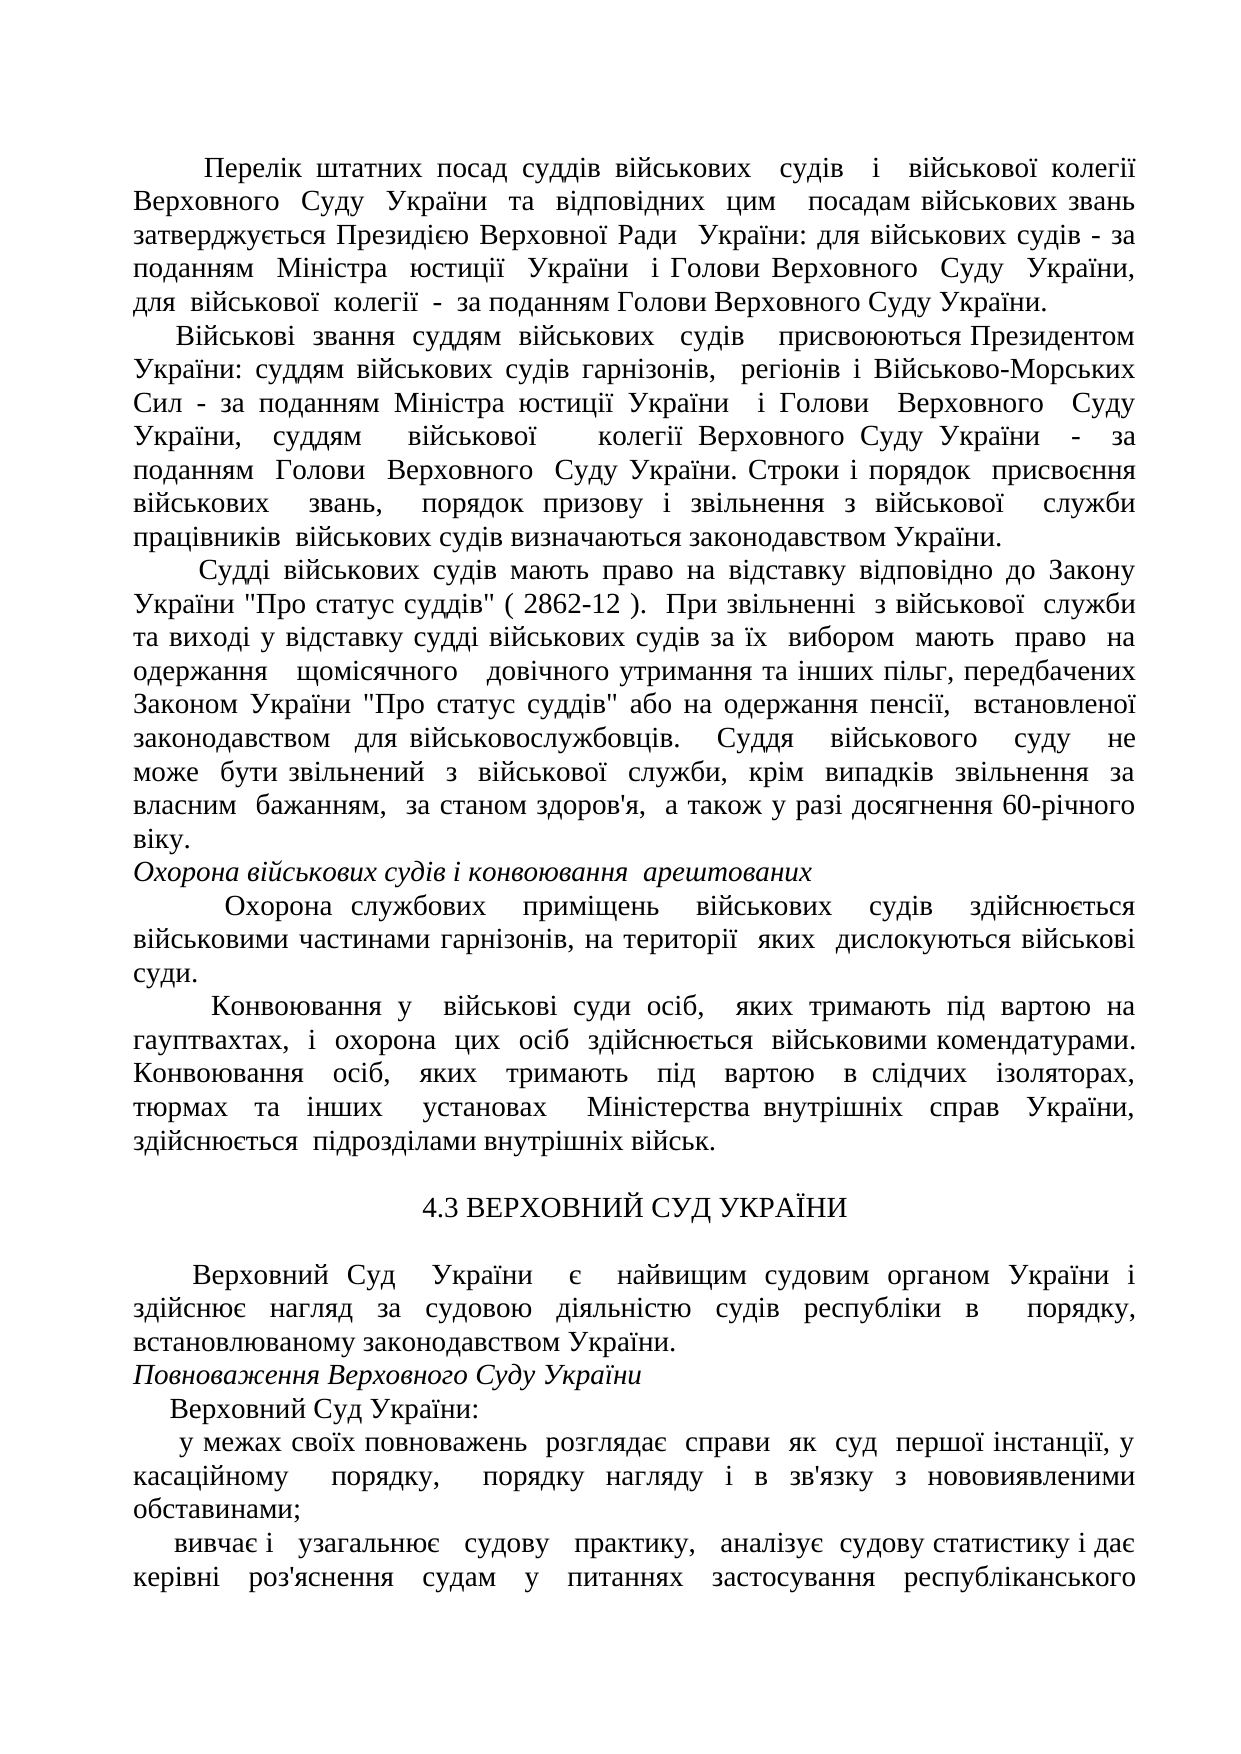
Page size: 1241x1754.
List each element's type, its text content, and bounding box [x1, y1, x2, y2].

text Верховний Суд України: [133, 1391, 1137, 1424]
text Охорона службових приміщень військових судів здійснюється військовими частинами гарнізонів, на території яких дислокуються військові суди. [133, 888, 1137, 988]
text Верховний Суд України є найвищим судовим органом України і здійснює нагляд за судовою діяльністю судів республіки в порядку, встановлюваному законодавством України. [133, 1257, 1137, 1357]
text Військові звання суддям військових судів присвоюються Президентом України: суддям військових судів гарнізонів, регіонів і Військово-Морських Сил - за поданням Міністра юстиції України і Голови Верховного Суду України, суддям військової колегії Верховного Суду України - за поданням Голови Верховного Суду України. Строки і порядок присвоєння військових звань, порядок призову і звільнення з військової служби працівників військових судів визначаються законодавством України. [133, 318, 1137, 552]
text у межах своїх повноважень розглядає справи як суд першої інстанції, у касаційному порядку, порядку нагляду і в зв'язку з нововиявленими обставинами; [133, 1424, 1137, 1525]
subtitle Повноваження Верховного Суду України [133, 1357, 1137, 1391]
text Конвоювання у військові суди осіб, яких тримають під вартою на гауптвахтах, і охорона цих осіб здійснюється військовими комендатурами. Конвоювання осіб, яких тримають під вартою в слідчих ізоляторах, тюрмах та інших установах Міністерства внутрішніх справ України, здійснюється підрозділами внутрішніх військ. [133, 988, 1137, 1156]
subtitle Охорона військових судів і конвоювання арештованих [133, 854, 1137, 888]
subtitle 4.3 ВЕРХОВНИЙ СУД УКРАЇНИ [133, 1190, 1137, 1223]
text Перелік штатних посад суддів військових судів і військової колегії Верховного Суду України та відповідних цим посадам військових звань затверджується Президією Верховної Ради України: для військових судів - за поданням Міністра юстиції України і Голови Верховного Суду України, для військової колегії - за поданням Голови Верховного Суду України. [133, 150, 1137, 318]
text Судді військових судів мають право на відставку відповідно до Закону України "Про статус суддів" ( 2862-12 ). При звільненні з військової служби та виході у відставку судді військових судів за їх вибором мають право на одержання щомісячного довічного утримання та інших пільг, передбачених Законом України "Про статус суддів" або на одержання пенсії, встановленої законодавством для військовослужбовців. Суддя військового суду не може бути звільнений з військової служби, крім випадків звільнення за власним бажанням, за станом здоров'я, а також у разі досягнення 60-річного віку. [133, 552, 1137, 854]
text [133, 1525, 1137, 1592]
